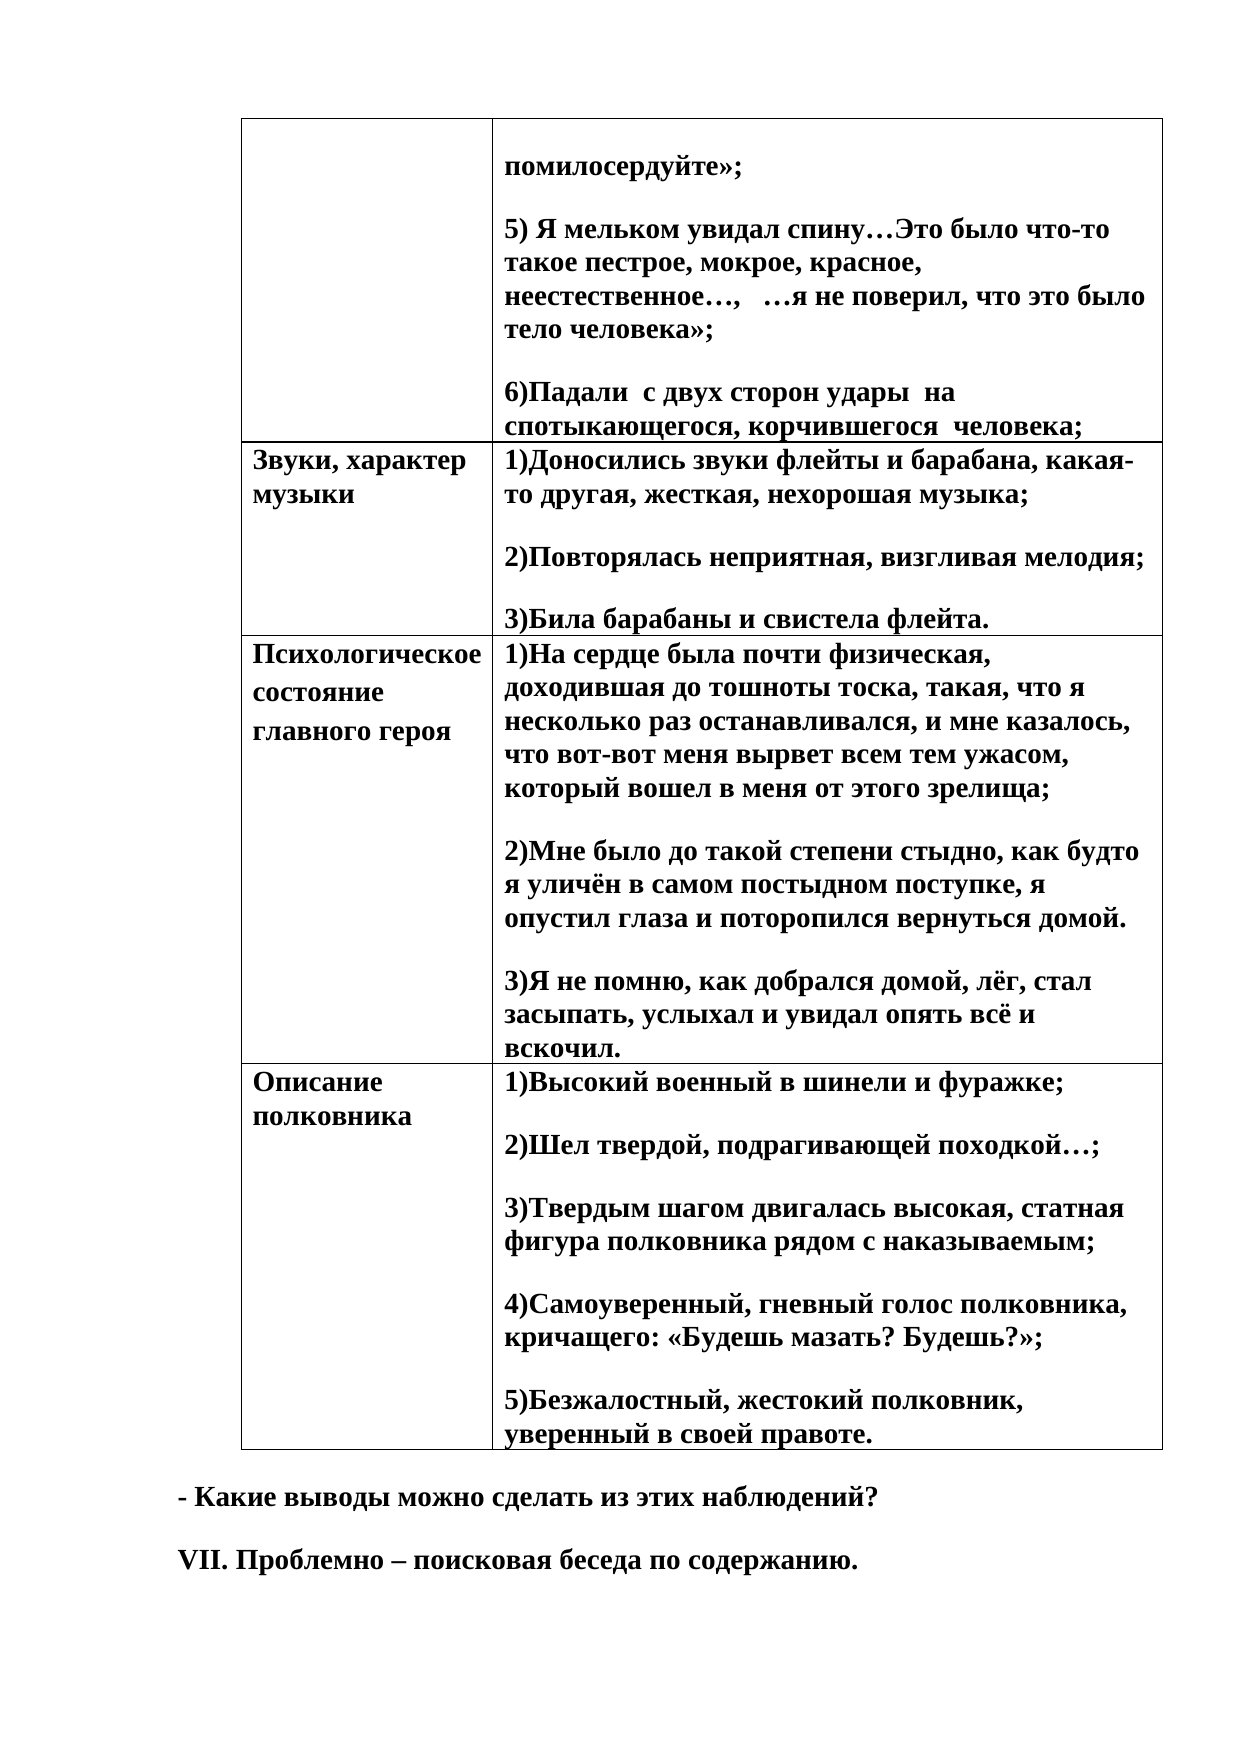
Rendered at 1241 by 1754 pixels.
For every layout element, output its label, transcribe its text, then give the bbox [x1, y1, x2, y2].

table_cell 1)Доносились звуки флейты и барабана, какая-то другая, жесткая, нехорошая музыка; 2)Повторялась неприятная, визгливая мелодия; 3)Била барабаны и свистела флейта. [493, 443, 1162, 635]
text - Какие выводы можно сделать из этих наблюдений? [177, 1479, 1152, 1513]
table_cell 1)Высокий военный в шинели и фуражке; 2)Шел твердой, подрагивающей походкой…; 3)Твердым шагом двигалась высокая, статная фигура полковника рядом с наказываемым; 4)Самоуверенный, гневный голос полковника, кричащего: «Будешь мазать? Будешь?»; 5)Безжалостный, жестокий полковник, уверенный в своей правоте. [493, 1064, 1162, 1449]
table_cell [493, 119, 1162, 441]
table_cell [242, 119, 492, 441]
table_cell 1)На сердце была почти физическая, доходившая до тошноты тоска, такая, что я несколько раз останавливался, и мне казалось, что вот-вот меня вырвет всем тем ужасом, который вошел в меня от этого зрелища; 2)Мне было до такой степени стыдно, как будто я уличён в самом постыдном поступке, я опустил глаза и поторопился вернуться домой. 3)Я не помню, как добрался домой, лёг, стал засыпать, услыхал и увидал опять всё и вскочил. [493, 636, 1162, 1063]
table_cell Звуки, характер музыки [242, 443, 492, 635]
table_cell Психологическое состояние главного героя [242, 636, 492, 1063]
text VII. Проблемно – поисковая беседа по содержанию. [177, 1542, 1152, 1576]
table_cell Описание полковника [242, 1064, 492, 1449]
